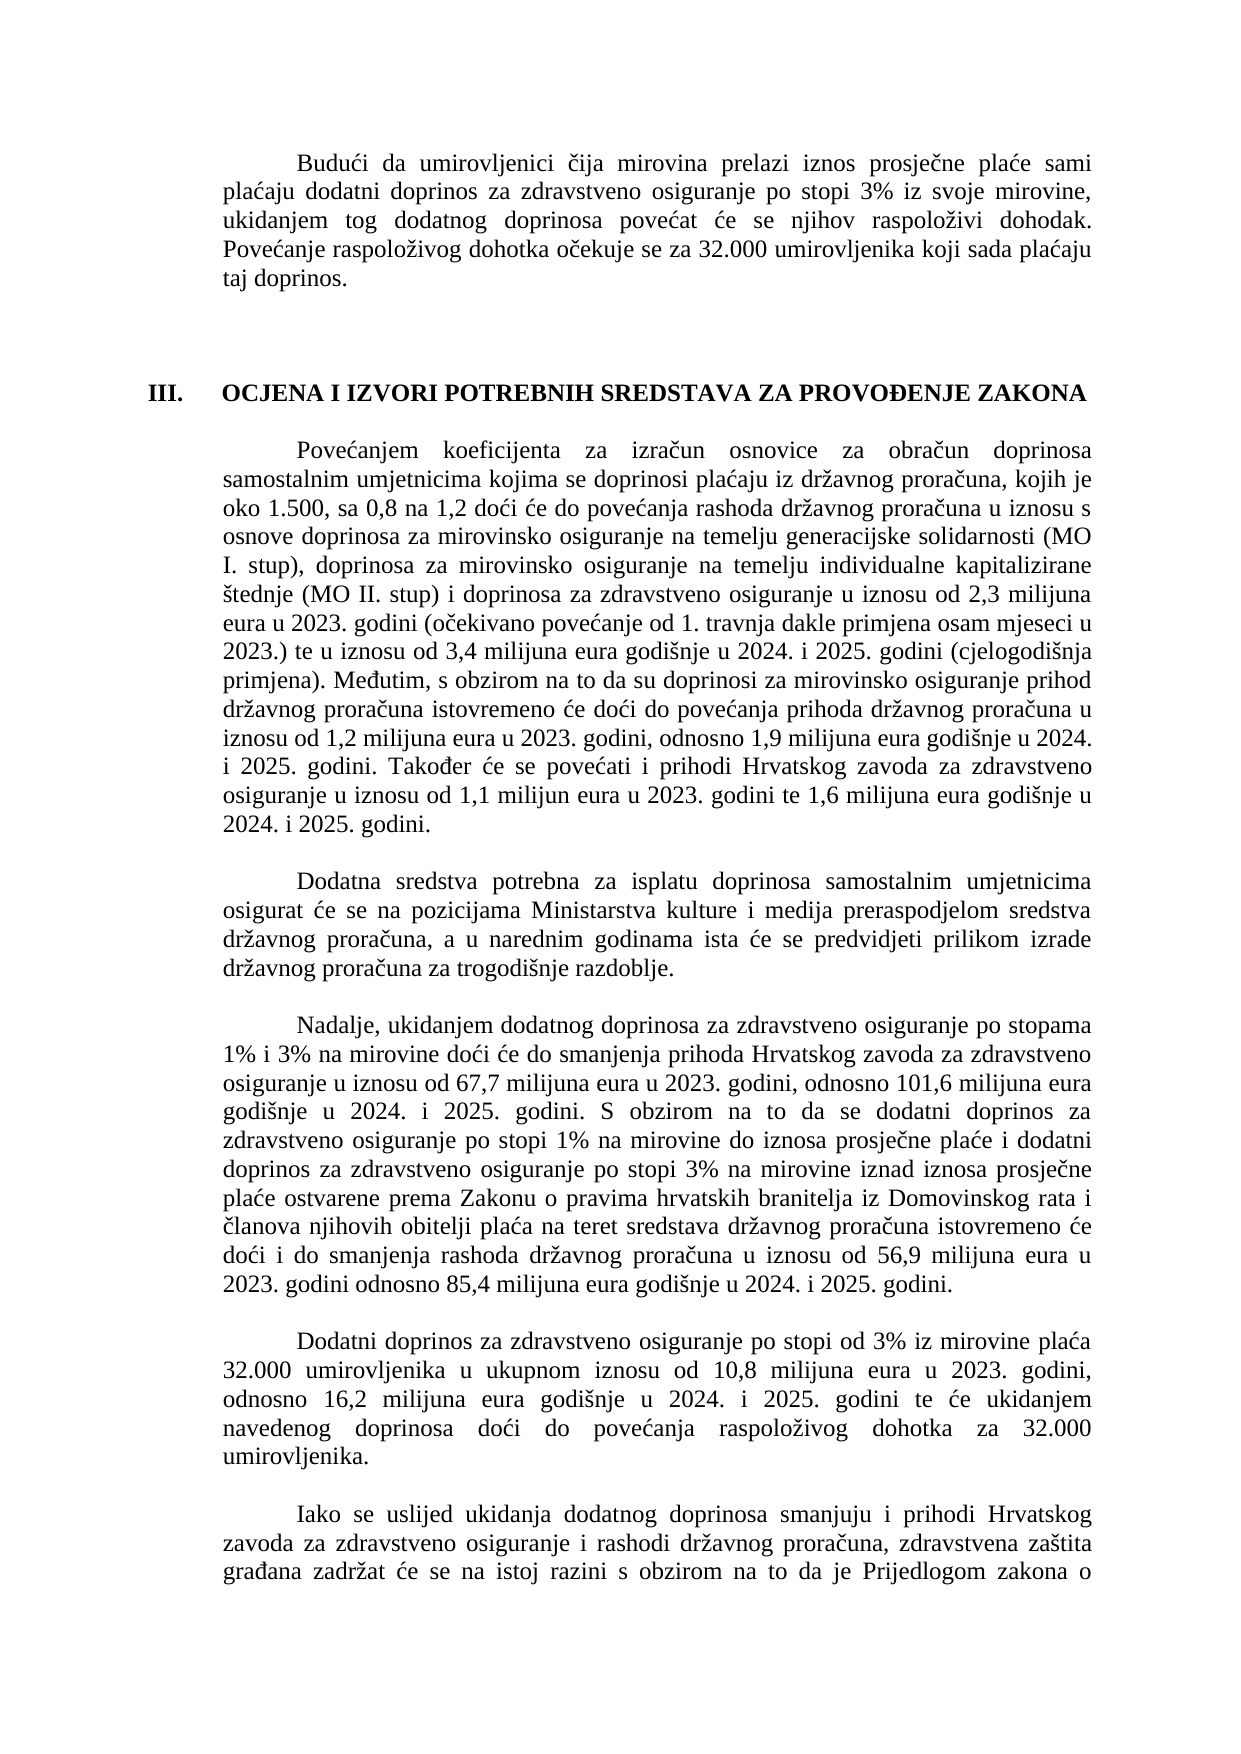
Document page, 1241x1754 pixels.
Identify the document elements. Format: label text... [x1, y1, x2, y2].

text Dodatna sredstva potrebna za isplatu doprinosa samostalnim umjetnicima osigurat će se na pozicijama Ministarstva kulture i medija preraspodjelom sredstva državnog proračuna, a u narednim godinama ista će se predvidjeti prilikom izrade državnog proračuna za trogodišnje razdoblje. [223, 866, 1093, 981]
text Nadalje, ukidanjem dodatnog doprinosa za zdravstveno osiguranje po stopama 1% i 3% na mirovine doći će do smanjenja prihoda Hrvatskog zavoda za zdravstveno osiguranje u iznosu od 67,7 milijuna eura u 2023. godini, odnosno 101,6 milijuna eura godišnje u 2024. i 2025. godini. S obzirom na to da se dodatni doprinos za zdravstveno osiguranje po stopi 1% na mirovine do iznosa prosječne plaće i dodatni doprinos za zdravstveno osiguranje po stopi 3% na mirovine iznad iznosa prosječne plaće ostvarene prema Zakonu o pravima hrvatskih branitelja iz Domovinskog rata i članova njihovih obitelji plaća na teret sredstava državnog proračuna istovremeno će doći i do smanjenja rashoda državnog proračuna u iznosu od 56,9 milijuna eura u 2023. godini odnosno 85,4 milijuna eura godišnje u 2024. i 2025. godini. [223, 1010, 1093, 1298]
text Budući da umirovljenici čija mirovina prelazi iznos prosječne plaće sami plaćaju dodatni doprinos za zdravstveno osiguranje po stopi 3% iz svoje mirovine, ukidanjem tog dodatnog doprinosa povećat će se njihov raspoloživi dohodak. Povećanje raspoloživog dohotka očekuje se za 32.000 umirovljenika koji sada plaćaju taj doprinos. [223, 148, 1093, 291]
text Povećanjem koeficijenta za izračun osnovice za obračun doprinosa samostalnim umjetnicima kojima se doprinosi plaćaju iz državnog proračuna, kojih je oko 1.500, sa 0,8 na 1,2 doći će do povećanja rashoda državnog proračuna u iznosu s osnove doprinosa za mirovinsko osiguranje na temelju generacijske solidarnosti (MO I. stup), doprinosa za mirovinsko osiguranje na temelju individualne kapitalizirane štednje (MO II. stup) i doprinosa za zdravstveno osiguranje u iznosu od 2,3 milijuna eura u 2023. godini (očekivano povećanje od 1. travnja dakle primjena osam mjeseci u 2023.) te u iznosu od 3,4 milijuna eura godišnje u 2024. i 2025. godini (cjelogodišnja primjena). Međutim, s obzirom na to da su doprinosi za mirovinsko osiguranje prihod državnog proračuna istovremeno će doći do povećanja prihoda državnog proračuna u iznosu od 1,2 milijuna eura u 2023. godini, odnosno 1,9 milijuna eura godišnje u 2024. i 2025. godini. Također će se povećati i prihodi Hrvatskog zavoda za zdravstveno osiguranje u iznosu od 1,1 milijun eura u 2023. godini te 1,6 milijuna eura godišnje u 2024. i 2025. godini. [223, 435, 1093, 838]
text III. OCJENA I IZVORI POTREBNIH SREDSTAVA ZA PROVOĐENJE ZAKONA [148, 378, 1093, 406]
text Dodatni doprinos za zdravstveno osiguranje po stopi od 3% iz mirovine plaća 32.000 umirovljenika u ukupnom iznosu od 10,8 milijuna eura u 2023. godini, odnosno 16,2 milijuna eura godišnje u 2024. i 2025. godini te će ukidanjem navedenog doprinosa doći do povećanja raspoloživog dohotka za 32.000 umirovljenika. [223, 1326, 1093, 1470]
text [223, 1499, 1093, 1585]
